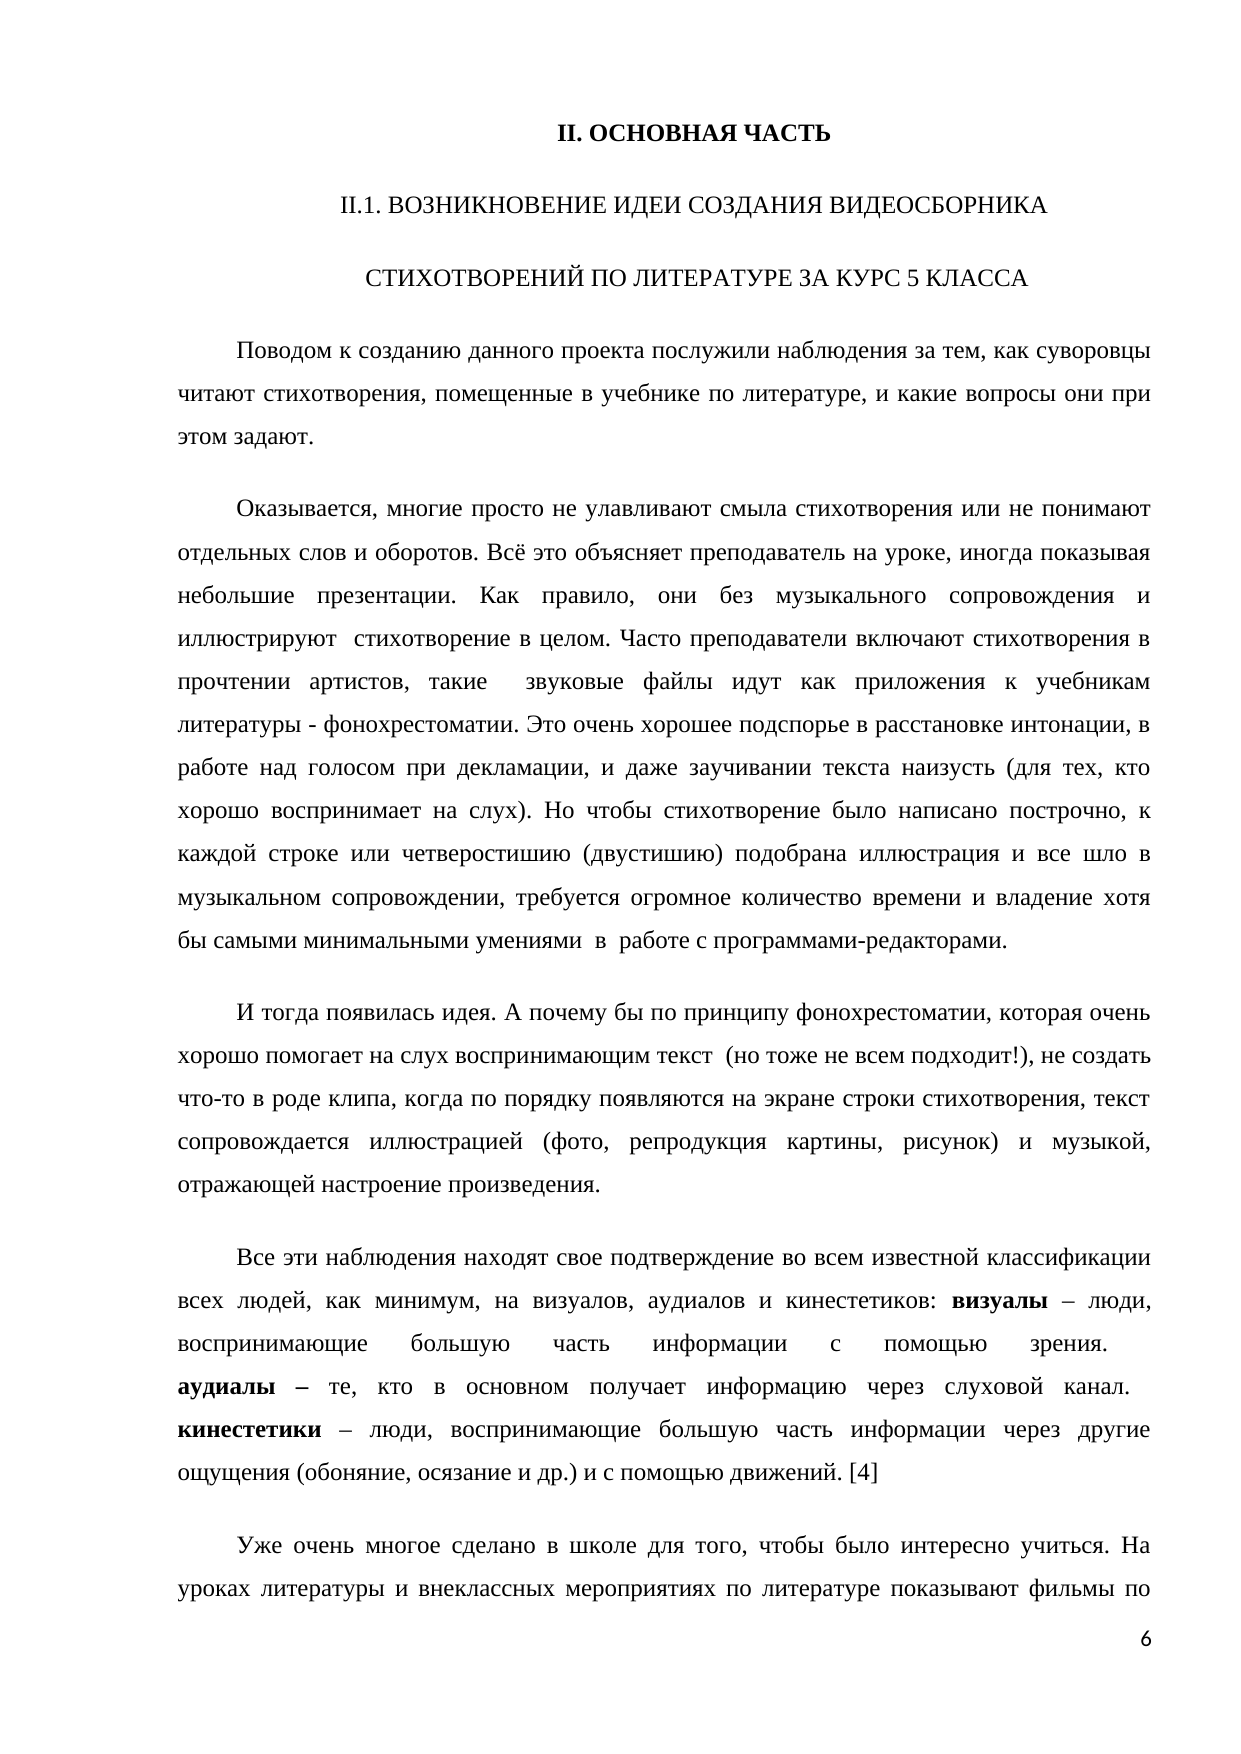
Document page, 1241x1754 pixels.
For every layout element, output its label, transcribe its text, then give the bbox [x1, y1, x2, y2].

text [177, 1530, 1152, 1602]
text И тогда появилась идея. А почему бы по принципу фонохрестоматии, которая очень хорошо помогает на слух воспринимающим текст (но тоже не всем подходит!), не создать что-то в роде клипа, когда по порядку появляются на экране строки стихотворения, текст сопровождается иллюстрацией (фото, репродукция картины, рисунок) и музыкой, отражающей настроение произведения. [177, 997, 1152, 1198]
text СТИХОТВОРЕНИЙ ПО ЛИТЕРАТУРЕ ЗА КУРС 5 КЛАССА [177, 263, 1152, 291]
text Оказывается, многие просто не улавливают смыла стихотворения или не понимают отдельных слов и оборотов. Всё это объясняет преподаватель на уроке, иногда показывая небольшие презентации. Как правило, они без музыкального сопровождения и иллюстрируют стихотворение в целом. Часто преподаватели включают стихотворения в прочтении артистов, такие звуковые файлы идут как приложения к учебникам литературы - фонохрестоматии. Это очень хорошее подспорье в расстановке интонации, в работе над голосом при декламации, и даже заучивании текста наизусть (для тех, кто хорошо воспринимает на слух). Но чтобы стихотворение было написано построчно, к каждой строке или четверостишию (двустишию) подобрана иллюстрация и все шло в музыкальном сопровождении, требуется огромное количество времени и владение хотя бы самыми минимальными умениями в работе с программами-редакторами. [177, 493, 1152, 953]
text II.1. ВОЗНИКНОВЕНИЕ ИДЕИ СОЗДАНИЯ ВИДЕОСБОРНИКА [177, 190, 1152, 219]
text Поводом к созданию данного проекта послужили наблюдения за тем, как суворовцы читают стихотворения, помещенные в учебнике по литературе, и какие вопросы они при этом задают. [177, 335, 1152, 450]
text Все эти наблюдения находят свое подтверждение во всем известной классификации всех людей, как минимум, на визуалов, аудиалов и кинестетиков: визуалы – люди, воспринимающие большую часть информации с помощью зрения. аудиалы – те, кто в основном получает информацию через слуховой канал. кинестетики – люди, воспринимающие большую часть информации через другие ощущения (обоняние, осязание и др.) и с помощью движений. [4] [177, 1242, 1152, 1486]
text II. ОСНОВНАЯ ЧАСТЬ [177, 118, 1152, 147]
